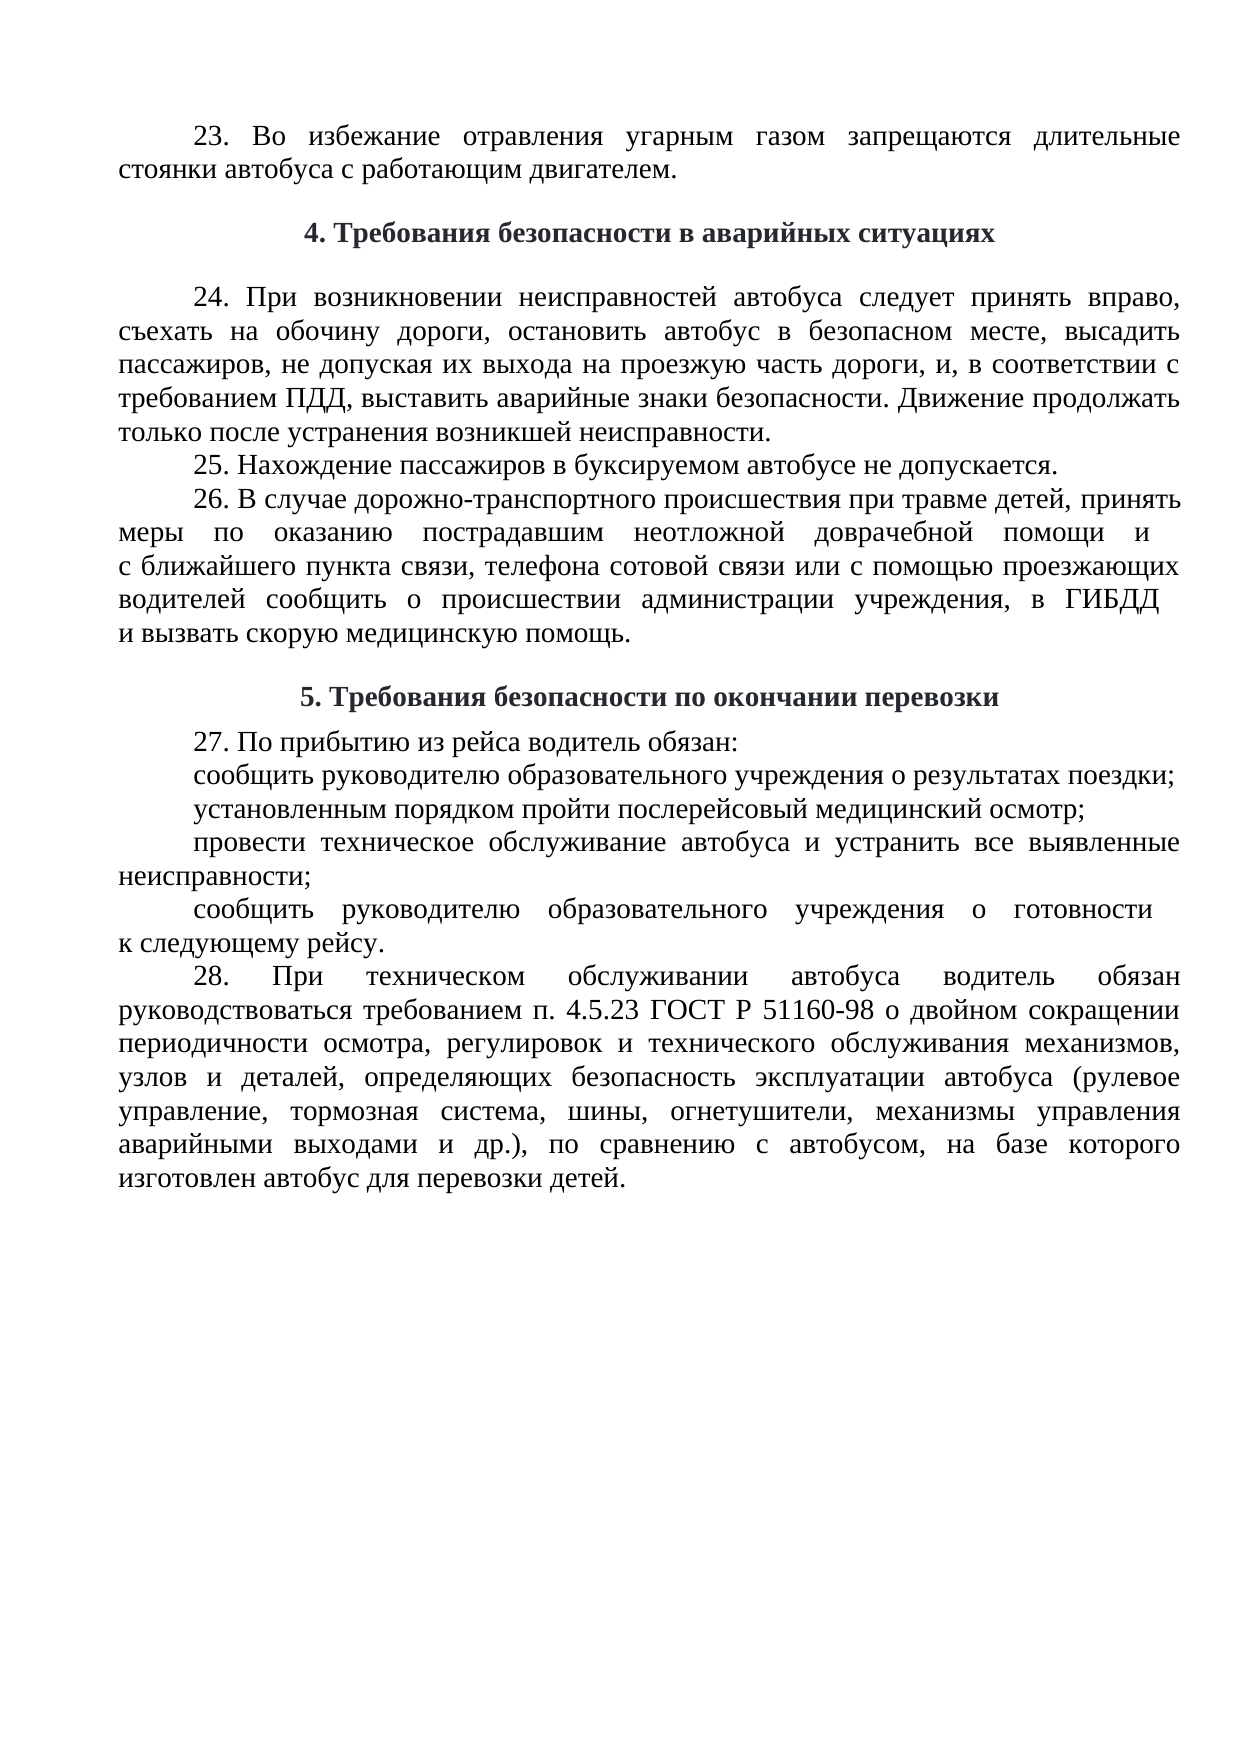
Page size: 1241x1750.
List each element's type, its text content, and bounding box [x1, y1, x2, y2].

text 26. В случае дорожно-транспортного происшествия при травме детей, принять меры по оказанию пострадавшим неотложной доврачебной помощи и с ближайшего пункта связи, телефона сотовой связи или с помощью проезжающих водителей сообщить о происшествии администрации учреждения, в ГИБДД и вызвать скорую медицинскую помощь. [118, 481, 1181, 648]
text сообщить руководителю образовательного учреждения о результатах поездки; [118, 757, 1181, 791]
text установленным порядком пройти послерейсовый медицинский осмотр; [118, 791, 1181, 824]
text 27. По прибытию из рейса водитель обязан: [118, 724, 1181, 757]
text 4. Требования безопасности в аварийных ситуациях [118, 216, 1181, 249]
text сообщить руководителю образовательного учреждения о готовности к следующему рейсу. [118, 891, 1181, 958]
text 24. При возникновении неисправностей автобуса следует принять вправо, съехать на обочину дороги, остановить автобус в безопасном месте, высадить пассажиров, не допуская их выхода на проезжую часть дороги, и, в соответствии с требованием ПДД, выставить аварийные знаки безопасности. Движение продолжать только после устранения возникшей неисправности. [118, 279, 1181, 447]
text провести техническое обслуживание автобуса и устранить все выявленные неисправности; [118, 824, 1181, 891]
text 23. Во избежание отравления угарным газом запрещаются длительные стоянки автобуса с работающим двигателем. [118, 118, 1181, 185]
text 28. При техническом обслуживании автобуса водитель обязан руководствоваться требованием п. 4.5.23 ГОСТ Р 51160-98 о двойном сокращении периодичности осмотра, регулировок и технического обслуживания механизмов, узлов и деталей, определяющих безопасность эксплуатации автобуса (рулевое управление, тормозная система, шины, огнетушители, механизмы управления аварийными выходами и др.), по сравнению с автобусом, на базе которого изготовлен автобус для перевозки детей. [118, 958, 1181, 1193]
text 25. Нахождение пассажиров в буксируемом автобусе не допускается. [118, 447, 1181, 481]
text 5. Требования безопасности по окончании перевозки [118, 679, 1181, 712]
